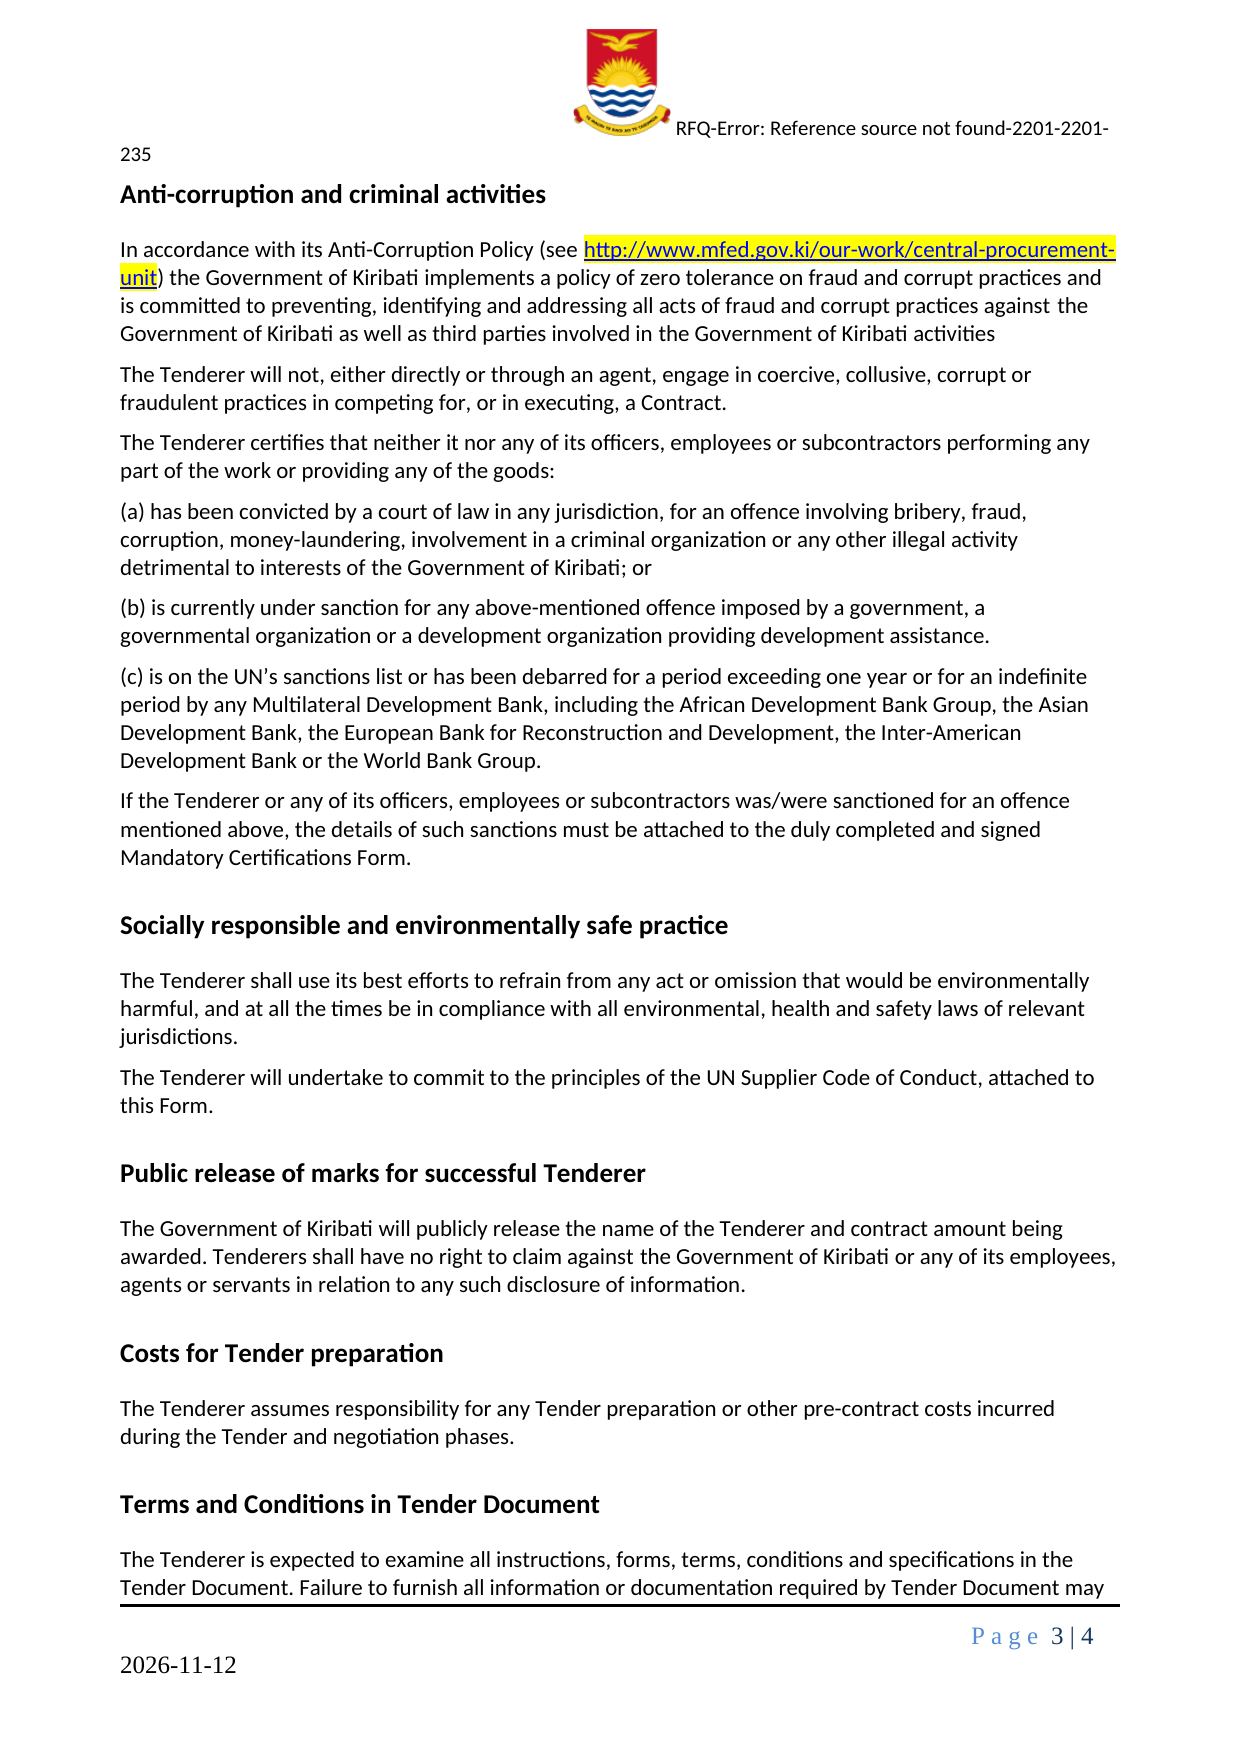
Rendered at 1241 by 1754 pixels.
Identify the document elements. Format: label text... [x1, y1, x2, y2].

text The Tenderer will not, either directly or through an agent, engage in coercive, collusive, corrupt or fraudulent practices in competing for, or in executing, a Contract. [120, 360, 1120, 416]
text The Tenderer assumes responsibility for any Tender preparation or other pre-contract costs incurred during the Tender and negotiation phases. [120, 1394, 1120, 1450]
text (b) is currently under sanction for any above-mentioned offence imposed by a government, a governmental organization or a development organization providing development assistance. [120, 593, 1120, 649]
text The Tenderer shall use its best efforts to refrain from any act or omission that would be environmentally harmful, and at all the times be in compliance with all environmental, health and safety laws of relevant jurisdictions. [120, 966, 1120, 1050]
subtitle Socially responsible and environmentally safe practice [120, 908, 1120, 941]
text The Tenderer certifies that neither it nor any of its officers, employees or subcontractors performing any part of the work or providing any of the goods: [120, 428, 1120, 484]
subtitle Public release of marks for successful Tenderer [120, 1156, 1120, 1189]
picture [573, 29, 671, 136]
text (a) has been convicted by a court of law in any jurisdiction, for an offence involving bribery, fraud, corruption, money-laundering, involvement in a criminal organization or any other illegal activity detrimental to interests of the Government of Kiribati; or [120, 497, 1120, 581]
text If the Tenderer or any of its officers, employees or subcontractors was/were sanctioned for an offence mentioned above, the details of such sanctions must be attached to the duly completed and signed Mandatory Certifications Form. [120, 787, 1120, 871]
text (c) is on the UN’s sanctions list or has been debarred for a period exceeding one year or for an indefinite period by any Multilateral Development Bank, including the African Development Bank Group, the Asian Development Bank, the European Bank for Reconstruction and Development, the Inter-American Development Bank or the World Bank Group. [120, 662, 1120, 774]
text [120, 1546, 1120, 1604]
text In accordance with its Anti-Corruption Policy (see http://www.mfed.gov.ki/our-work/central-procurement-unit) the Government of Kiribati implements a policy of zero tolerance on fraud and corrupt practices and is committed to preventing, identifying and addressing all acts of fraud and corrupt practices against the Government of Kiribati as well as third parties involved in the Government of Kiribati activities [120, 235, 1120, 347]
subtitle Anti-corruption and criminal activities [120, 177, 1120, 210]
text The Government of Kiribati will publicly release the name of the Tenderer and contract amount being awarded. Tenderers shall have no right to claim against the Government of Kiribati or any of its employees, agents or servants in relation to any such disclosure of information. [120, 1214, 1120, 1298]
subtitle Terms and Conditions in Tender Document [120, 1487, 1120, 1521]
text The Tenderer will undertake to commit to the principles of the UN Supplier Code of Conduct, attached to this Form. [120, 1063, 1120, 1119]
subtitle Costs for Tender preparation [120, 1336, 1120, 1369]
